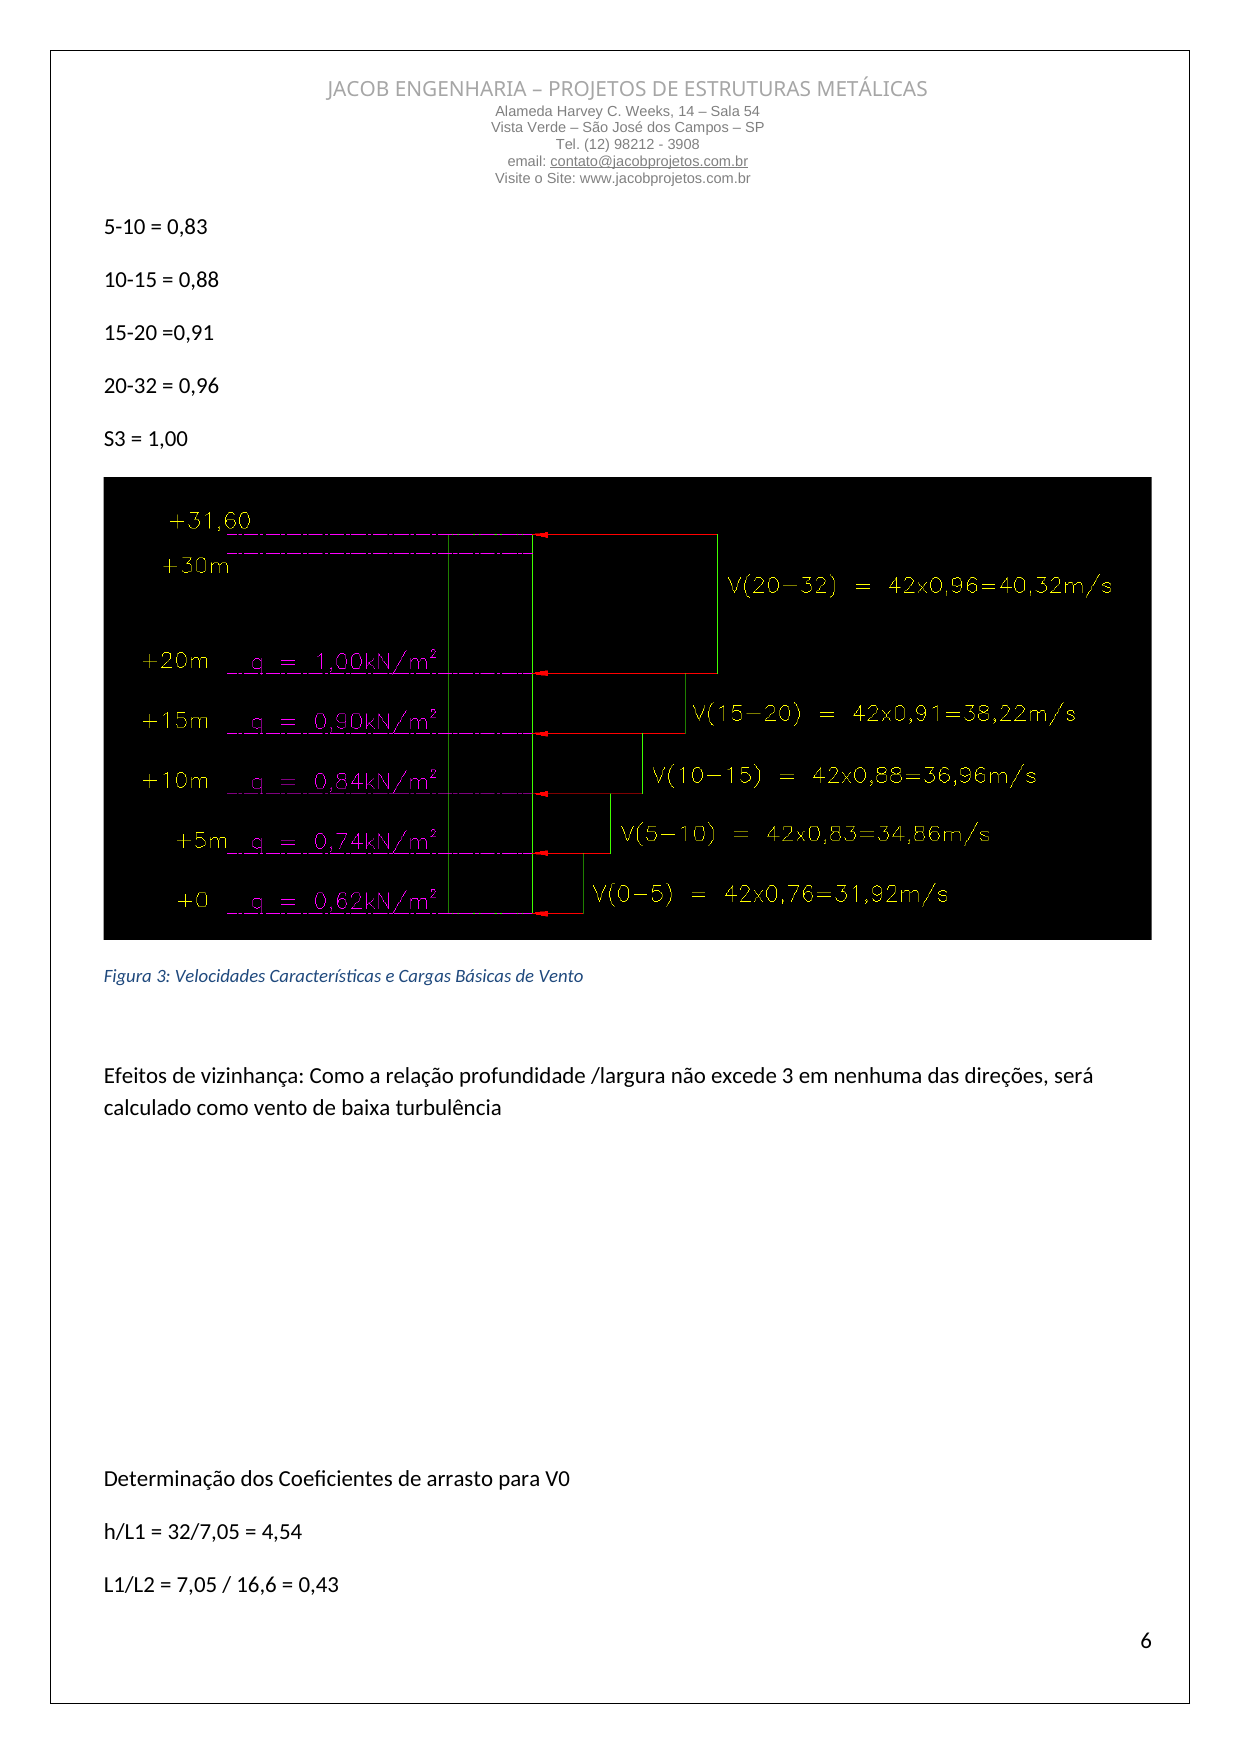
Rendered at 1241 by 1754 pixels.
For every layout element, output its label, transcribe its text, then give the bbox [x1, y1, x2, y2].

text Efeitos de vizinhança: Como a relação profundidade /largura não excede 3 em nenhuma das direções, será calculado como vento de baixa turbulência [103, 1061, 1152, 1121]
text Figura 3: Velocidades Características e Cargas Básicas de Vento [103, 964, 1152, 987]
text S3 = 1,00 [103, 424, 1152, 452]
text Determinação dos Coeficientes de arrasto para V0 [103, 1464, 1152, 1492]
text 10-15 = 0,88 [103, 265, 1152, 293]
picture [103, 477, 1152, 940]
text 20-32 = 0,96 [103, 371, 1152, 399]
text h/L1 = 32/7,05 = 4,54 [103, 1517, 1152, 1545]
text L1/L2 = 7,05 / 16,6 = 0,43 [103, 1570, 1152, 1598]
text 5-10 = 0,83 [103, 212, 1152, 240]
text 15-20 =0,91 [103, 318, 1152, 346]
